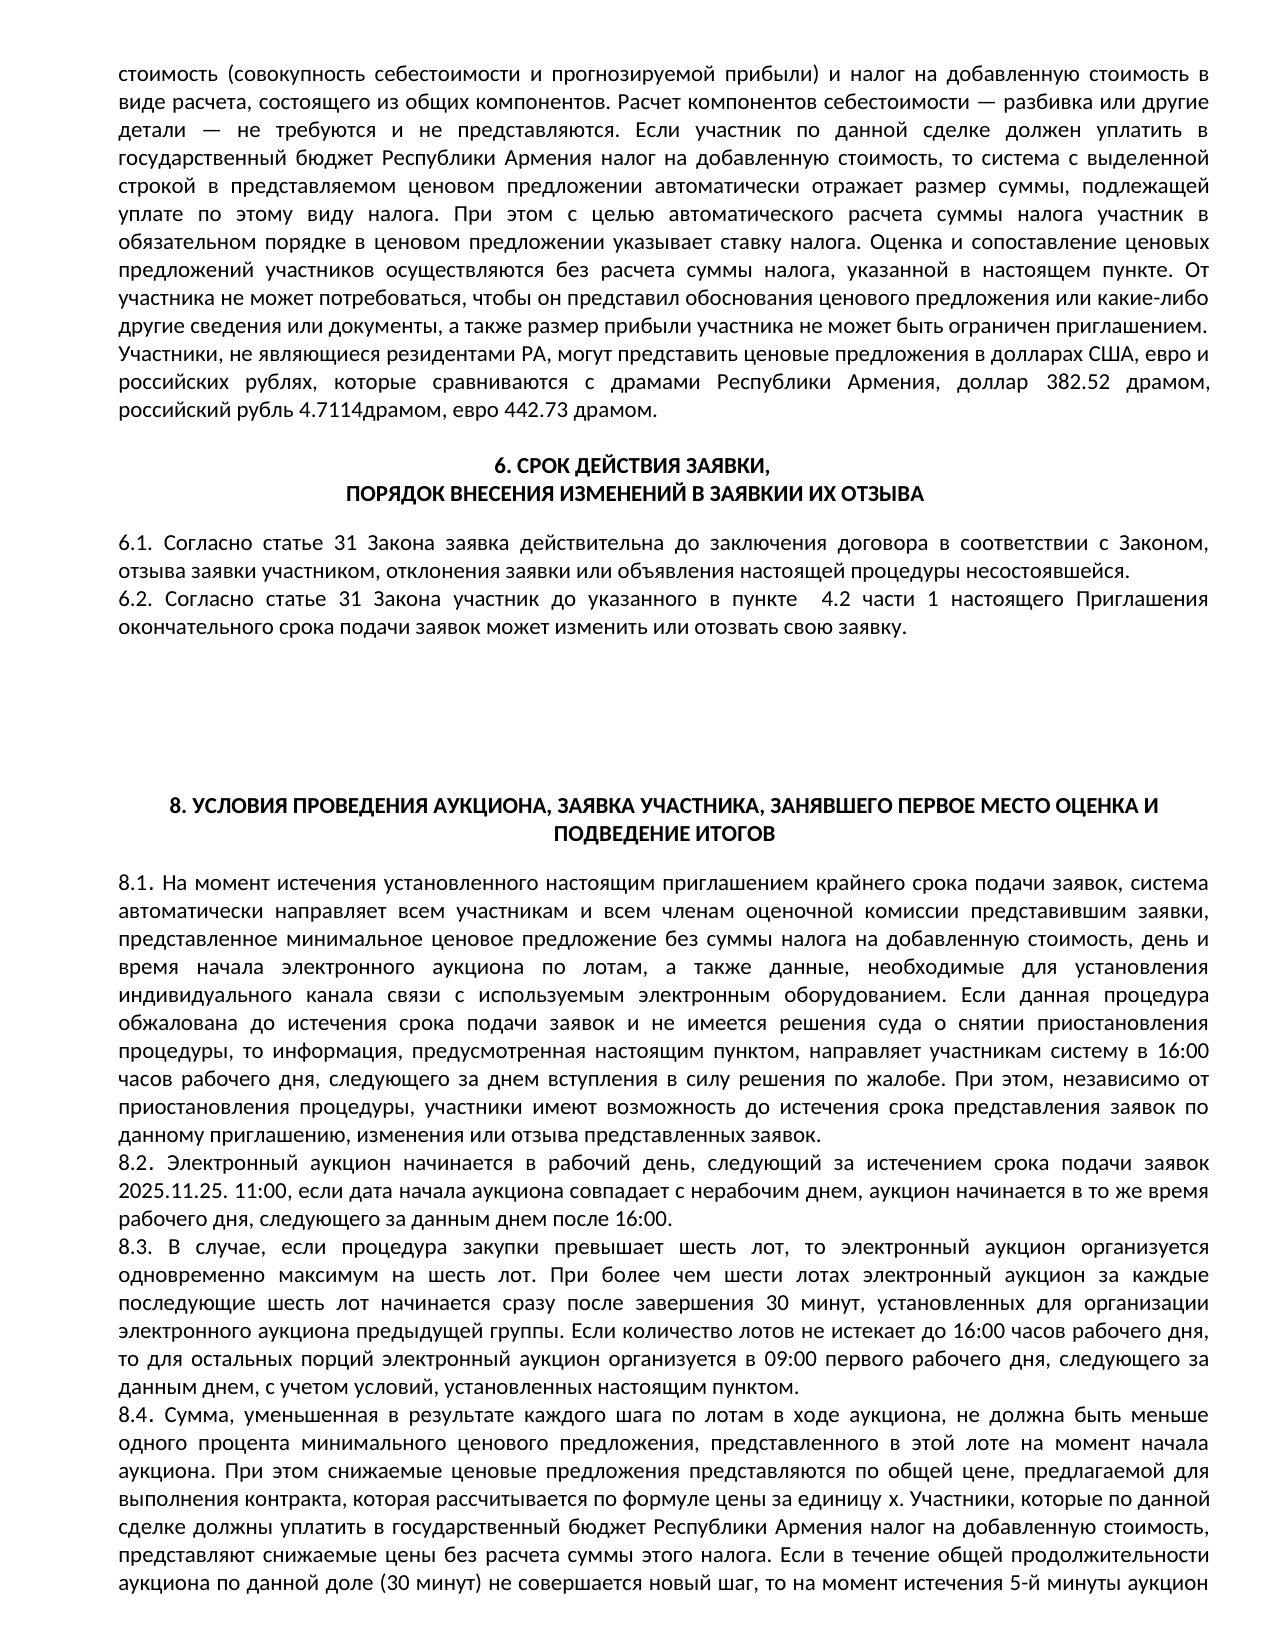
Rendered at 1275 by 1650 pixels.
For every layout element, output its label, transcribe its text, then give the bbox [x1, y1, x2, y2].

text 8.1․ На момент истечения установленного настоящим приглашением крайнего срока подачи заявок, система автоматически направляет всем участникам и всем членам оценочной комиссии представившим заявки, представленное минимальное ценовое предложение без суммы налога на добавленную стоимость, день и время начала электронного аукциона по лотам, а также данные, необходимые для установления индивидуального канала связи с используемым электронным оборудованием. Если данная процедура обжалована до истечения срока подачи заявок и не имеется решения суда о снятии приостановления процедуры, то информация, предусмотренная настоящим пунктом, направляет участникам систему в 16:00 часов рабочего дня, следующего за днем вступления в силу решения по жалобе. При этом, независимо от приостановления процедуры, участники имеют возможность до истечения срока представления заявок по данному приглашению, изменения или отзыва представленных заявок. [118, 868, 1211, 1148]
text 8.2․ Электронный аукцион начинается в рабочий день, следующий за истечением срока подачи заявок 2025.11.25. 11:00 , если дата начала аукциона совпадает с нерабочим днем, аукцион начинается в то же время рабочего дня, следующего за данным днем после 16:00. [118, 1148, 1211, 1232]
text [118, 1400, 1211, 1596]
text 8.3. В случае, если процедура закупки превышает шесть лот, то электронный аукцион организуется одновременно максимум на шесть лот. При более чем шести лотах электронный аукцион за каждые последующие шесть лот начинается сразу после завершения 30 минут, установленных для организации электронного аукциона предыдущей группы. Если количество лотов не истекает до 16:00 часов рабочего дня, то для остальных порций электронный аукцион организуется в 09:00 первого рабочего дня, следующего за данным днем, с учетом условий, установленных настоящим пунктом. [118, 1232, 1211, 1400]
text 6.2. Согласно статье 31 Закона участник до указанного в пункте 4.2 части 1 настоящего Приглашения окончательного срока подачи заявок может изменить или отозвать свою заявку. [118, 584, 1211, 640]
text 6.1. Согласно статье 31 Закона заявка действительна до заключения договора в соответствии с Законом, отзыва заявки участником, отклонения заявки или объявления настоящей процедуры несостоявшейся. [118, 528, 1211, 584]
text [118, 59, 1211, 339]
text Участники, не являющиеся резидентами РА, могут представить ценовые предложения в долларах США, евро и российских рублях, которые сравниваются с драмами Республики Армения, доллар 382.52 драмом, российский рубль 4.7114драмом, евро 442.73 драмом. [118, 339, 1211, 423]
text 6. СРОК ДЕЙСТВИЯ ЗАЯВКИ, ПОРЯДОК ВНЕСЕНИЯ ИЗМЕНЕНИЙ В ЗАЯВКИИ ИХ ОТЗЫВА [118, 451, 1152, 507]
text 8. УСЛОВИЯ ПРОВЕДЕНИЯ АУКЦИОНА, ЗАЯВКА УЧАСТНИКА, ЗАНЯВШЕГО ПЕРВОЕ МЕСТО ОЦЕНКА И ПОДВЕДЕНИЕ ИТОГОВ [118, 791, 1211, 847]
